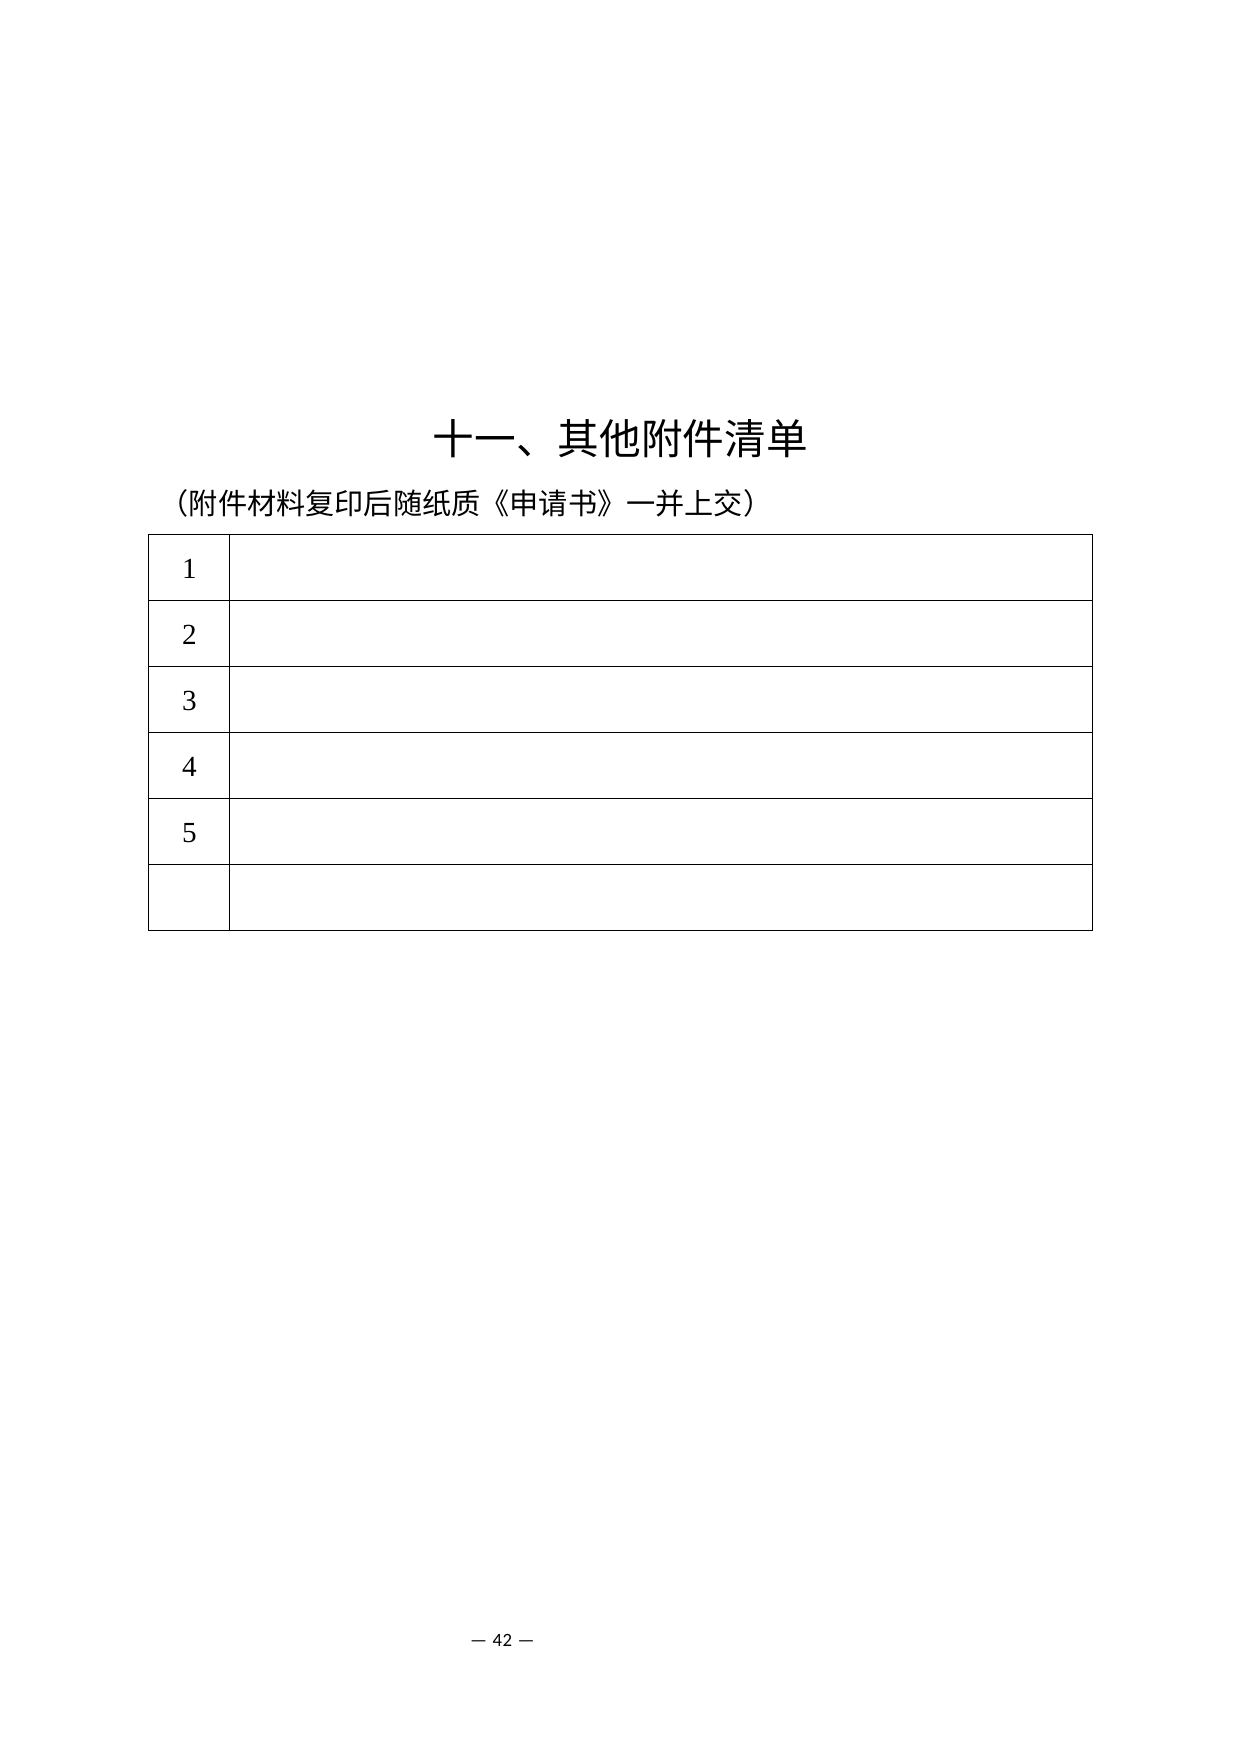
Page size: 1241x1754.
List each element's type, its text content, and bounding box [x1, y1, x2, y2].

table_cell 3 [149, 667, 229, 732]
table_cell [230, 799, 1092, 864]
table_cell 5 [149, 799, 229, 864]
table_cell [230, 733, 1092, 798]
table_header 1 [149, 535, 229, 600]
table_cell 2 [149, 601, 229, 666]
table_header [230, 535, 1092, 600]
table_cell [230, 865, 1092, 930]
text （附件材料复印后随纸质《申请书》一并上交） [159, 469, 1081, 534]
table_cell [230, 667, 1092, 732]
text 十一、其他附件清单 [159, 404, 1081, 469]
table_cell [149, 865, 229, 930]
table_cell [230, 601, 1092, 666]
table_cell 4 [149, 733, 229, 798]
